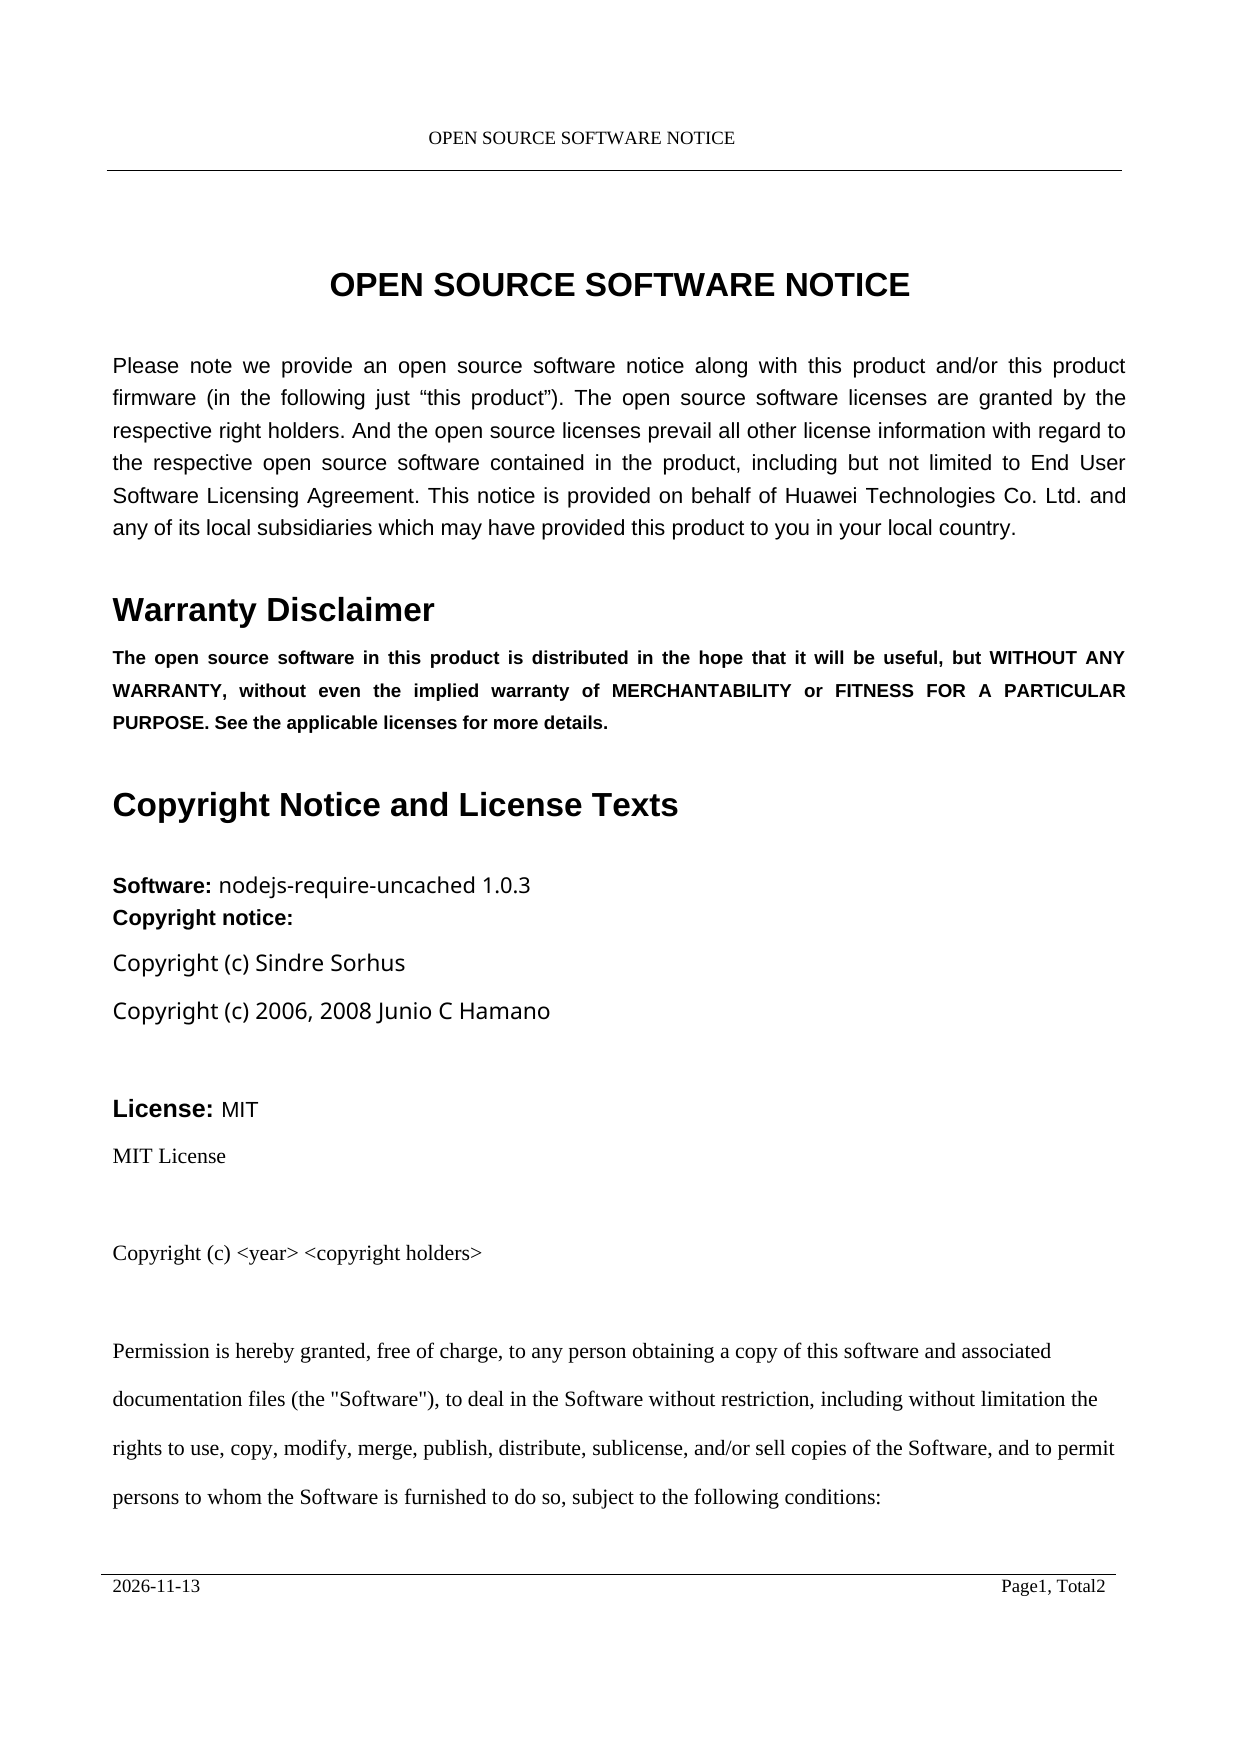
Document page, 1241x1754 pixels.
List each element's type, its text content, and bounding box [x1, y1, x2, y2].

text Copyright (c) Sindre Sorhus [112, 947, 1128, 979]
text Copyright Notice and License Texts [112, 771, 1128, 836]
text OPEN SOURCE SOFTWARE NOTICE [112, 251, 1128, 316]
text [112, 1139, 1128, 1513]
text Please note we provide an open source software notice along with this product and/or this product firmware (in the following just “this product”). The open source software licenses are granted by the respective right holders. And the open source licenses prevail all other license information with regard to the respective open source software contained in the product, including but not limited to End User Software Licensing Agreement. This notice is provided on behalf of Huawei Technologies Co. Ltd. and any of its local subsidiaries which may have provided this product to you in your local country. [112, 349, 1128, 544]
text Copyright (c) 2006, 2008 Junio C Hamano [112, 995, 1128, 1076]
text Software: nodejs-require-uncached 1.0.3 [112, 869, 1128, 901]
text License: MIT [112, 1092, 1128, 1125]
text Copyright notice: [112, 901, 1128, 934]
text Warranty Disclaimer [112, 576, 1128, 641]
text The open source software in this product is distributed in the hope that it will be useful, but WITHOUT ANY WARRANTY, without even the implied warranty of MERCHANTABILITY or FITNESS FOR A PARTICULAR PURPOSE. See the applicable licenses for more details. [112, 641, 1128, 739]
